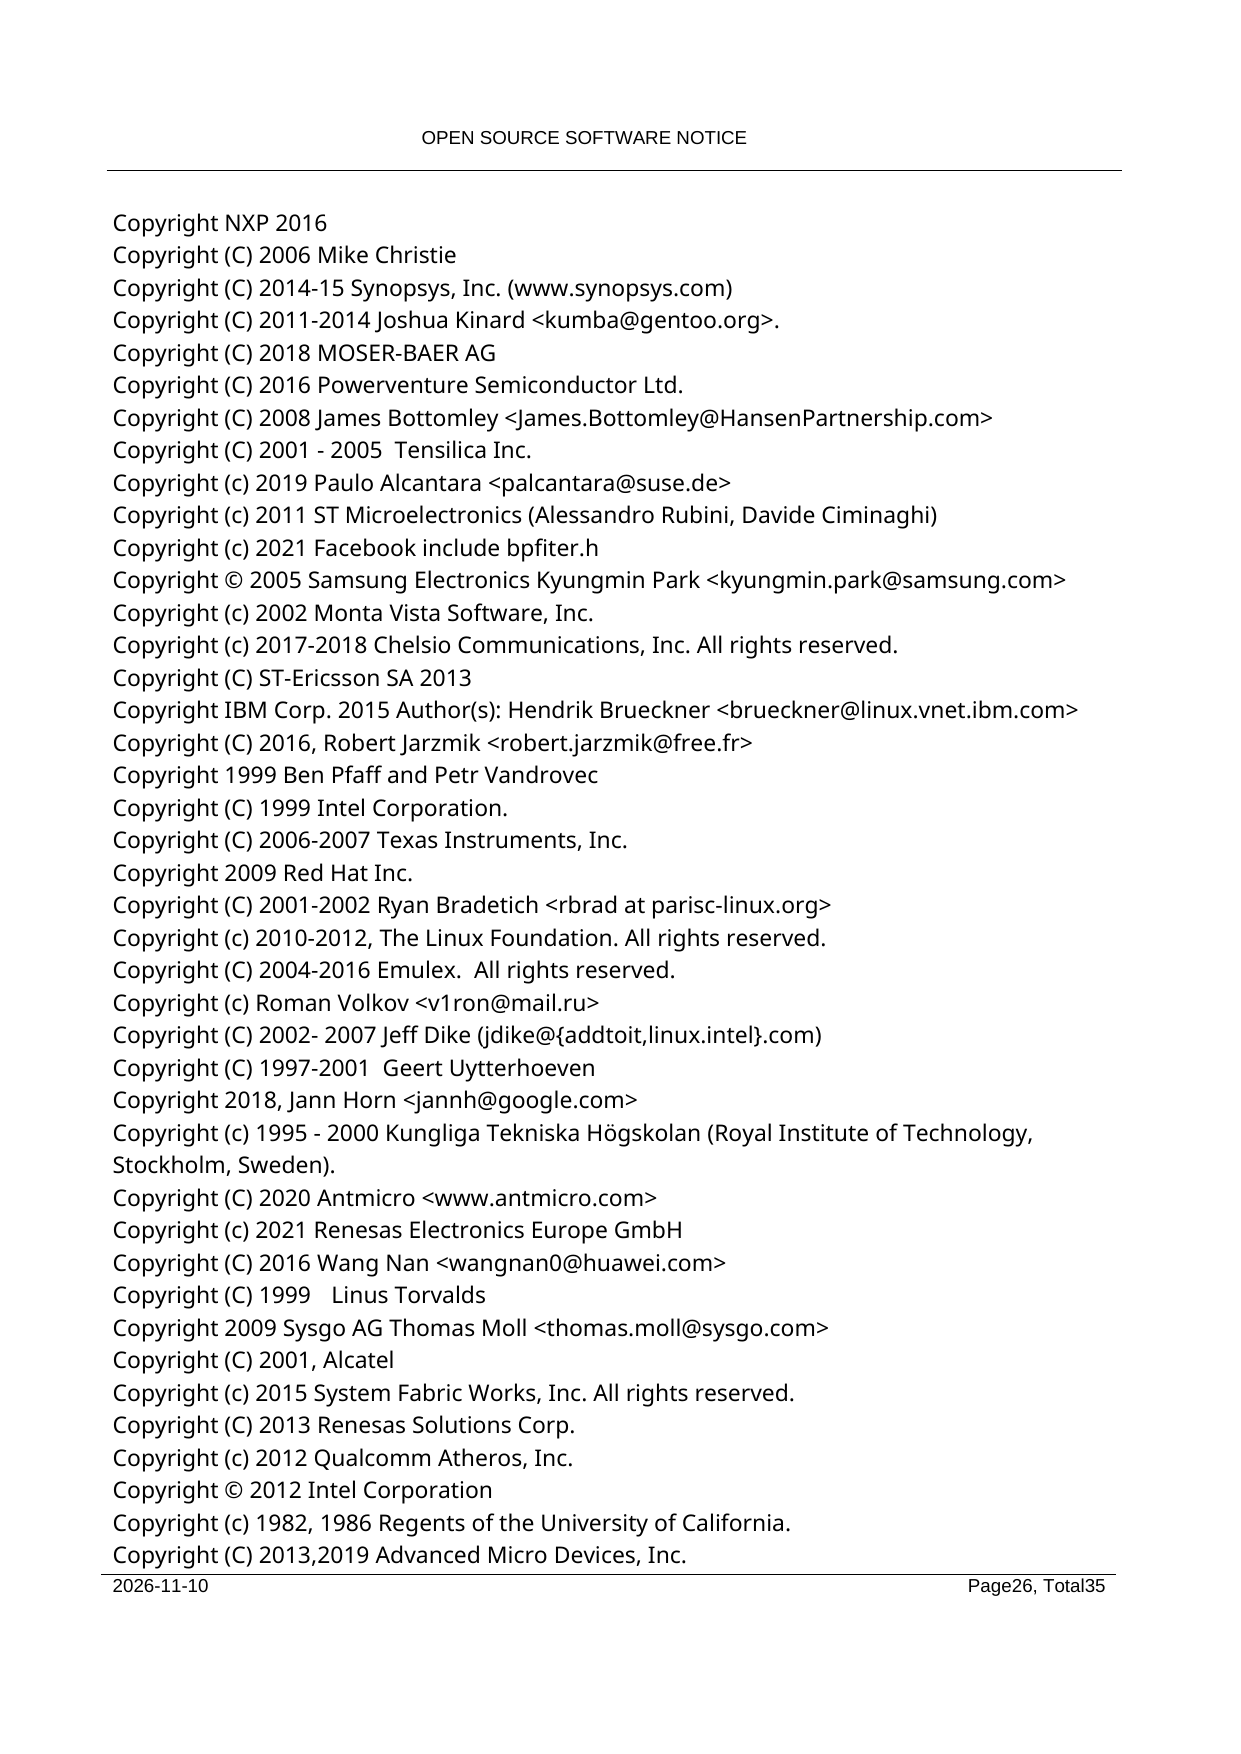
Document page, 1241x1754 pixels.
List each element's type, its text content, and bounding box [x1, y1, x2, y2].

text Copyright (C) 2006 Mike Christie [112, 239, 1128, 271]
text Copyright (c) 1982, 1986 Regents of the University of California. [112, 1506, 1128, 1539]
text Copyright (c) 2002 Monta Vista Software, Inc. [112, 596, 1128, 629]
text Copyright (C) 2016 Wang Nan <wangnan0@huawei.com> [112, 1246, 1128, 1279]
text Copyright (c) 1995 - 2000 Kungliga Tekniska Högskolan (Royal Institute of Technology, Stockholm, Sweden). [112, 1116, 1128, 1181]
text Copyright (C) 2004-2016 Emulex. All rights reserved. [112, 954, 1128, 986]
text Copyright (C) 1999 Linus Torvalds [112, 1279, 1128, 1311]
text Copyright (C) 2013,2019 Advanced Micro Devices, Inc. [112, 1539, 1128, 1571]
text Copyright (C) 2016, Robert Jarzmik <robert.jarzmik@free.fr> [112, 726, 1128, 759]
text Copyright (C) 2013 Renesas Solutions Corp. [112, 1409, 1128, 1441]
text Copyright (C) 2001-2002 Ryan Bradetich <rbrad at parisc-linux.org> [112, 889, 1128, 921]
text Copyright (C) 2001, Alcatel [112, 1344, 1128, 1376]
text Copyright (c) 2010-2012, The Linux Foundation. All rights reserved. [112, 921, 1128, 954]
text Copyright (C) 2020 Antmicro <www.antmicro.com> [112, 1181, 1128, 1214]
text Copyright (C) 2018 MOSER-BAER AG [112, 336, 1128, 369]
text Copyright (C) 1997-2001 Geert Uytterhoeven [112, 1051, 1128, 1084]
text Copyright (C) 2014-15 Synopsys, Inc. (www.synopsys.com) [112, 271, 1128, 304]
text Copyright 2018, Jann Horn <jannh@google.com> [112, 1084, 1128, 1116]
text Copyright (c) 2011 ST Microelectronics (Alessandro Rubini, Davide Ciminaghi) [112, 499, 1128, 531]
text Copyright (C) 2011-2014 Joshua Kinard <kumba@gentoo.org>. [112, 304, 1128, 336]
text Copyright (C) 2002- 2007 Jeff Dike (jdike@{addtoit,linux.intel}.com) [112, 1019, 1128, 1051]
text Copyright © 2005 Samsung Electronics Kyungmin Park <kyungmin.park@samsung.com> [112, 564, 1128, 596]
text Copyright (c) 2015 System Fabric Works, Inc. All rights reserved. [112, 1376, 1128, 1409]
text Copyright (C) 2001 - 2005 Tensilica Inc. [112, 434, 1128, 466]
text Copyright 2009 Red Hat Inc. [112, 856, 1128, 889]
text Copyright (c) 2017-2018 Chelsio Communications, Inc. All rights reserved. [112, 629, 1128, 661]
text Copyright (C) 1999 Intel Corporation. [112, 791, 1128, 824]
text Copyright (c) Roman Volkov <v1ron@mail.ru> [112, 986, 1128, 1019]
text Copyright NXP 2016 [112, 206, 1128, 239]
text Copyright (c) 2019 Paulo Alcantara <palcantara@suse.de> [112, 466, 1128, 499]
text Copyright 1999 Ben Pfaff and Petr Vandrovec [112, 759, 1128, 791]
text Copyright 2009 Sysgo AG Thomas Moll <thomas.moll@sysgo.com> [112, 1311, 1128, 1344]
text Copyright (c) 2012 Qualcomm Atheros, Inc. [112, 1441, 1128, 1474]
text Copyright (C) ST-Ericsson SA 2013 [112, 661, 1128, 694]
text Copyright (C) 2016 Powerventure Semiconductor Ltd. [112, 369, 1128, 401]
text Copyright (c) 2021 Renesas Electronics Europe GmbH [112, 1214, 1128, 1246]
text Copyright (C) 2006-2007 Texas Instruments, Inc. [112, 824, 1128, 856]
text Copyright (c) 2021 Facebook include bpfiter.h [112, 531, 1128, 564]
text Copyright (C) 2008 James Bottomley <James.Bottomley@HansenPartnership.com> [112, 401, 1128, 434]
text Copyright IBM Corp. 2015 Author(s): Hendrik Brueckner <brueckner@linux.vnet.ibm.com> [112, 694, 1128, 726]
text Copyright © 2012 Intel Corporation [112, 1474, 1128, 1506]
